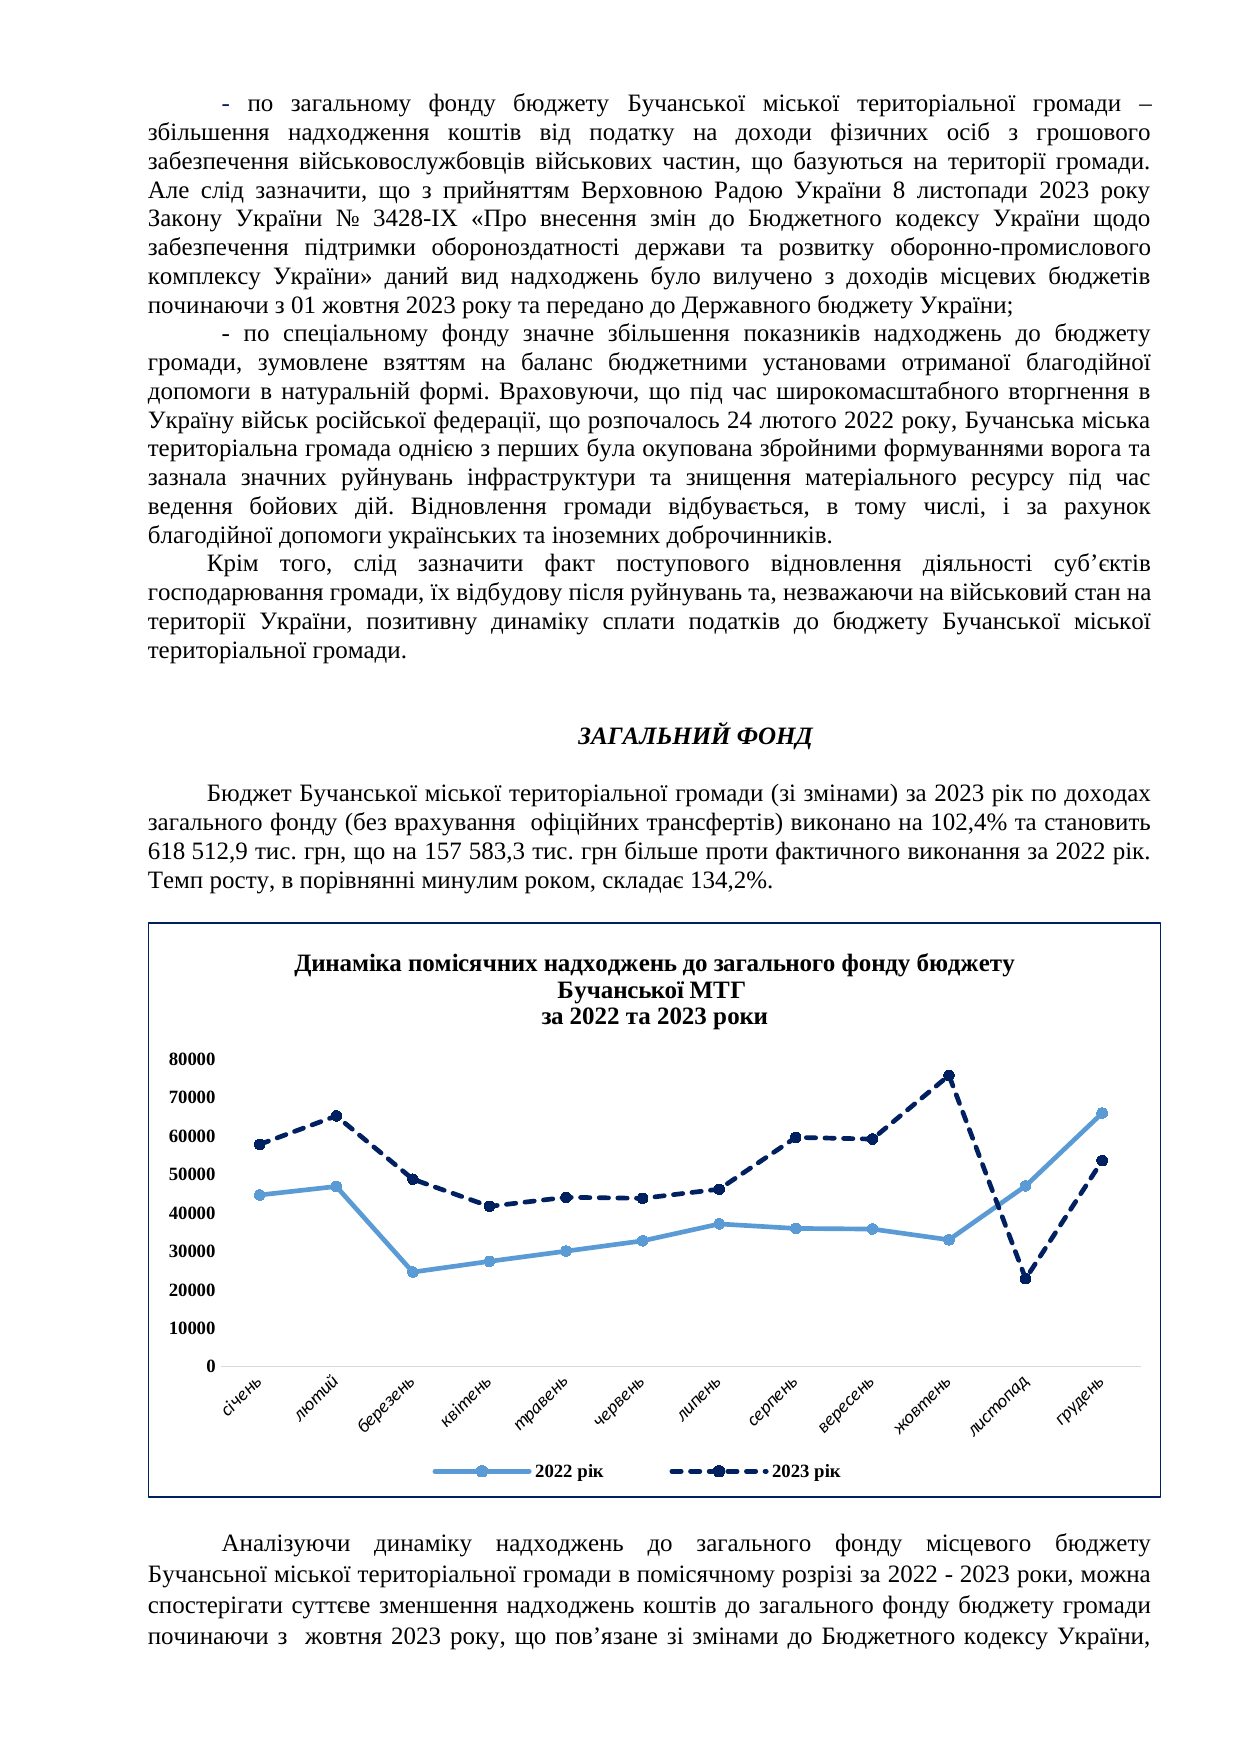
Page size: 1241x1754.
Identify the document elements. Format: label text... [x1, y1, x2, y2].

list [148, 1528, 1152, 1650]
text Бюджет Бучанської міської територіальної громади (зі змінами) за 2023 рік по доходах загального фонду (без врахування офіційних трансфертів) виконано на 102,4% та становить 618 512,9 тис. грн, що на 157 583,3 тис. грн більше проти фактичного виконання за 2022 рік. Темп росту, в порівнянні минулим роком, складає 134,2%. [148, 778, 1152, 893]
text ЗАГАЛЬНИЙ ФОНД [148, 721, 1152, 750]
text - по спеціальному фонду значне збільшення показників надходжень до бюджету громади, зумовлене взяттям на баланс бюджетними установами отриманої благодійної допомоги в натуральній формі. Враховуючи, що під час широкомасштабного вторгнення в Україну військ російської федерації, що розпочалось 24 лютого 2022 року, Бучанська міська територіальна громада однією з перших була окупована збройними формуваннями ворога та зазнала значних руйнувань інфраструктури та знищення матеріального ресурсу під час ведення бойових дій. Відновлення громади відбувається, в тому числі, і за рахунок благодійної допомоги українських та іноземних доброчинників. [148, 318, 1152, 548]
text Крім того, слід зазначити факт поступового відновлення діяльності суб’єктів господарювання громади, їх відбудову після руйнувань та, незважаючи на військовий стан на території України, позитивну динаміку сплати податків до бюджету Бучанської міської територіальної громади. [148, 548, 1152, 663]
text - по загальному фонду бюджету Бучанської міської територіальної громади – збільшення надходження коштів від податку на доходи фізичних осіб з грошового забезпечення військовослужбовців військових частин, що базуються на території громади. Але слід зазначити, що з прийняттям Верховною Радою України 8 листопади 2023 року Закону України № 3428-IX «Про внесення змін до Бюджетного кодексу України щодо забезпечення підтримки обороноздатності держави та розвитку оборонно-промислового комплексу України» даний вид надходжень було вилучено з доходів місцевих бюджетів починаючи з 01 жовтня 2023 року та передано до Державного бюджету України; [148, 88, 1152, 318]
